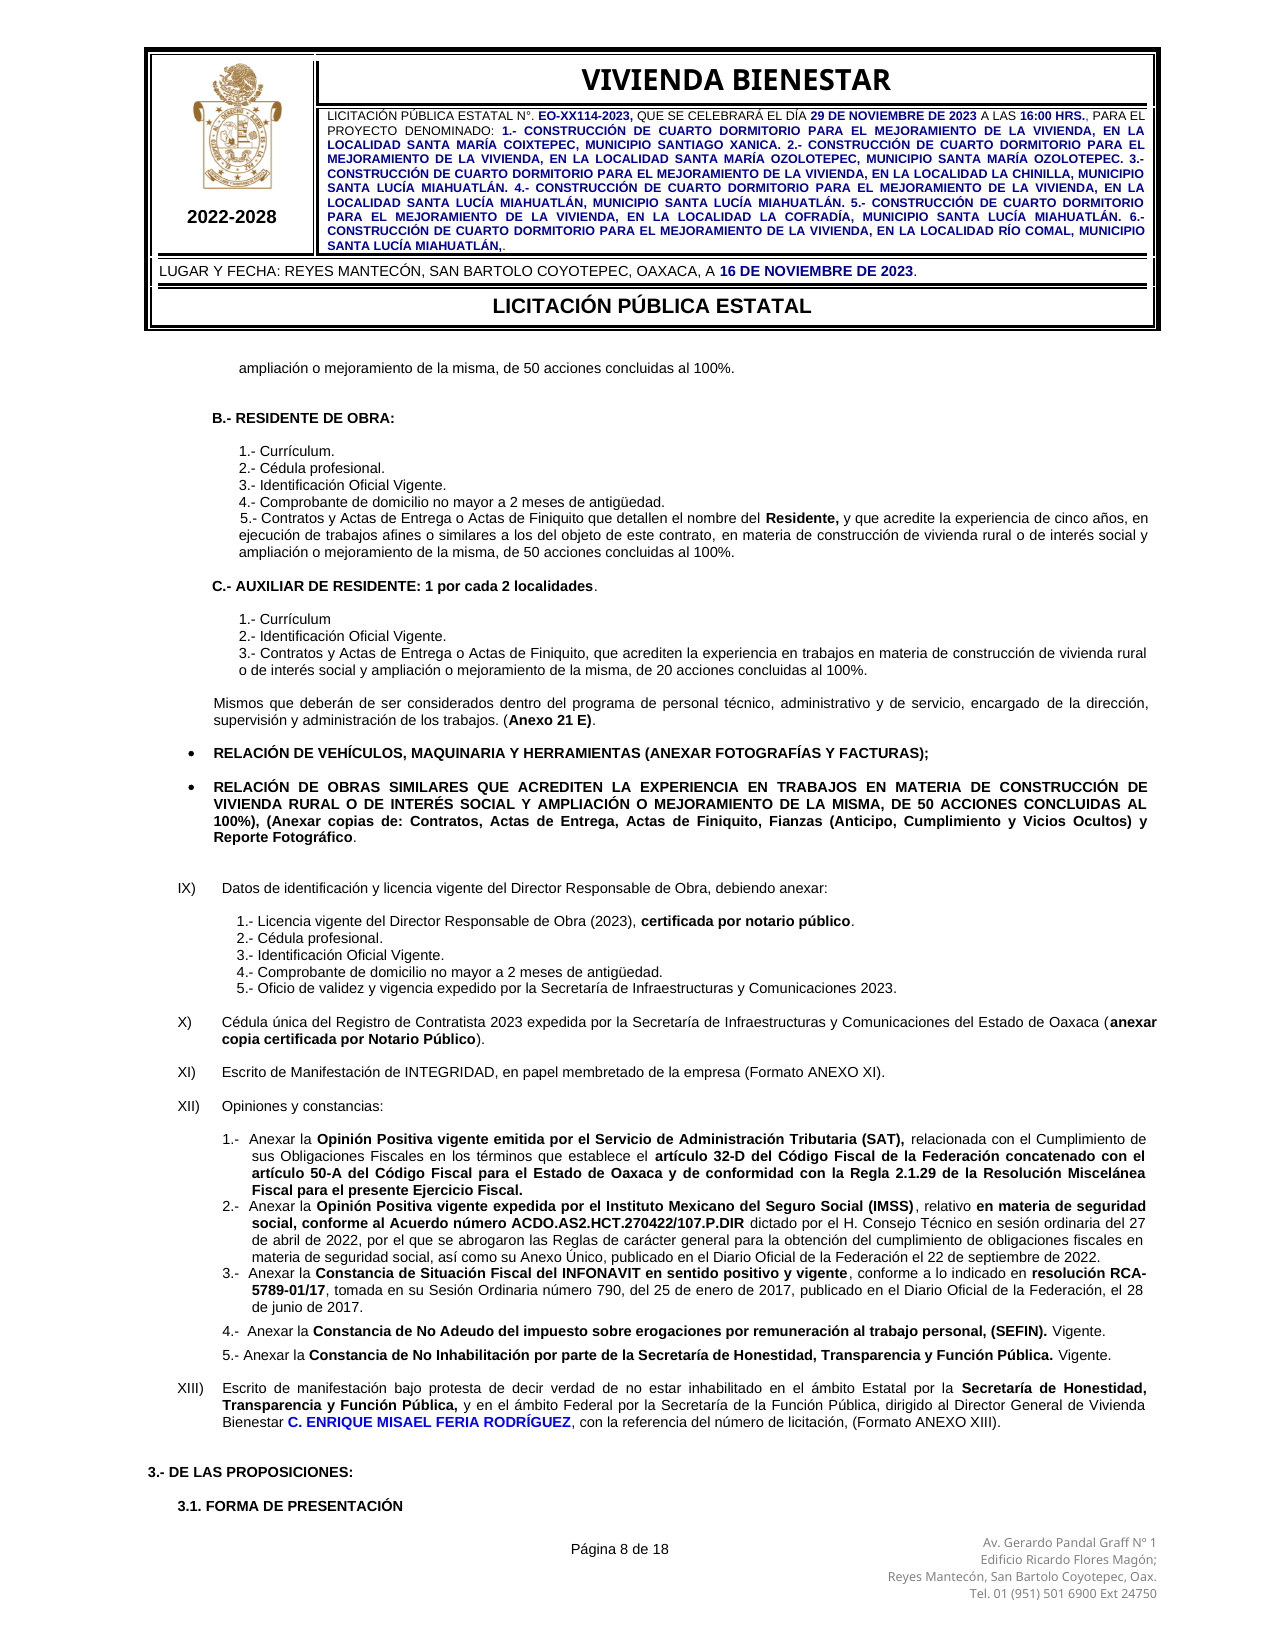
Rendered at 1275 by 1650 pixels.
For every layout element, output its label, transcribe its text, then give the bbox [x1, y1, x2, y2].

text 5.- Oficio de validez y vigencia expedido por la Secretaría de Infraestructuras y Comunicaciones 2023. [236, 980, 1157, 997]
text 3.- DE LAS PROPOSICIONES: [148, 1464, 1152, 1481]
list Opiniones y constancias: [177, 1097, 1157, 1114]
table_cell 5.- Anexar la Constancia de No Inhabilitación por parte de la Secretaría de Honestidad, Transparencia y Función Pública. Vigente. Escrito de manifestación bajo protesta de decir verdad de no estar inhabilitado en el ámbito Estatal por la Secretaría de Honestidad, Transparencia y Función Pública, y en el ámbito Federal por la Secretaría de la Función Pública, dirigido al Director General de Vivienda Bienestar C. ENRIQUE MISAEL FERIA RODRÍGUEZ, con la referencia del número de licitación, (Formato ANEXO XIII). [155, 1347, 1154, 1431]
table_header 1.- Anexar la Opinión Positiva vigente emitida por el Servicio de Administración Tributaria (SAT), relacionada con el Cumplimiento de sus Obligaciones Fiscales en los términos que establece el artículo 32-D del Código Fiscal de la Federación concatenado con el artículo 50-A del Código Fiscal para el Estado de Oaxaca y de conformidad con la Regla 2.1.29 de la Resolución Miscelánea Fiscal para el presente Ejercicio Fiscal. [155, 1131, 1154, 1198]
table_cell 3.- Anexar la Constancia de Situación Fiscal del INFONAVIT en sentido positivo y vigente, conforme a lo indicado en resolución RCA-5789-01/17, tomada en su Sesión Ordinaria número 790, del 25 de enero de 2017, publicado en el Diario Oficial de la Federación, el 28 de junio de 2017. [155, 1265, 1154, 1315]
text 2.- Cédula profesional. [236, 930, 1157, 946]
list Cédula única del Registro de Contratista 2023 expedida por la Secretaría de Infraestructuras y Comunicaciones del Estado de Oaxaca (anexar copia certificada por Notario Público). [177, 1013, 1157, 1047]
text 4.- Comprobante de domicilio no mayor a 2 meses de antigüedad. [236, 963, 1157, 980]
table_cell C.- AUXILIAR DE RESIDENTE: 1 por cada 2 localidades. 1.- Currículum 2.- Identificación Oficial Vigente. 3.- Contratos y Actas de Entrega o Actas de Finiquito, que acrediten la experiencia en trabajos en materia de construcción de vivienda rural o de interés social y ampliación o mejoramiento de la misma, de 20 acciones concluidas al 100%. [180, 561, 1156, 678]
list Escrito de Manifestación de INTEGRIDAD, en papel membretado de la empresa (Formato ANEXO XI). [177, 1064, 1157, 1081]
text 3.1. FORMA DE PRESENTACIÓN [148, 1498, 1152, 1514]
list Datos de identificación y licencia vigente del Director Responsable de Obra, debiendo anexar: [177, 879, 1157, 896]
text 3.- Identificación Oficial Vigente. [236, 946, 1157, 963]
table_cell 4.- Anexar la Constancia de No Adeudo del impuesto sobre erogaciones por remuneración al trabajo personal, (SEFIN). Vigente. [155, 1315, 1154, 1347]
picture [187, 59, 285, 188]
table_cell 2.- Anexar la Opinión Positiva vigente expedida por el Instituto Mexicano del Seguro Social (IMSS), relativo en materia de seguridad social, conforme al Acuerdo número ACDO.AS2.HCT.270422/107.P.DIR dictado por el H. Consejo Técnico en sesión ordinaria del 27 de abril de 2022, por el que se abrogaron las Reglas de carácter general para la obtención del cumplimiento de obligaciones fiscales en materia de seguridad social, así como su Anexo Único, publicado en el Diario Oficial de la Federación el 22 de septiembre de 2022. [155, 1198, 1154, 1265]
table_cell Mismos que deberán de ser considerados dentro del programa de personal técnico, administrativo y de servicio, encargado de la dirección, supervisión y administración de los trabajos. (Anexo 21 E). RELACIÓN DE VEHÍCULOS, MAQUINARIA Y HERRAMIENTAS (ANEXAR FOTOGRAFÍAS Y FACTURAS); RELACIÓN DE OBRAS SIMILARES QUE ACREDITEN LA EXPERIENCIA EN TRABAJOS EN MATERIA DE CONSTRUCCIÓN DE VIVIENDA RURAL O DE INTERÉS SOCIAL Y AMPLIACIÓN O MEJORAMIENTO DE LA MISMA, DE 50 ACCIONES CONCLUIDAS AL 100%), (Anexar copias de: Contratos, Actas de Entrega, Actas de Finiquito, Fianzas (Anticipo, Cumplimiento y Vicios Ocultos) y Reporte Fotográfico. [180, 678, 1156, 863]
table_cell B.- RESIDENTE DE OBRA: 1.- Currículum. 2.- Cédula profesional. 3.- Identificación Oficial Vigente. 4.- Comprobante de domicilio no mayor a 2 meses de antigüedad. 5.- Contratos y Actas de Entrega o Actas de Finiquito que detallen el nombre del Residente, y que acredite la experiencia de cinco años, en ejecución de trabajos afines o similares a los del objeto de este contrato, en materia de construcción de vivienda rural o de interés social y ampliación o mejoramiento de la misma, de 50 acciones concluidas al 100%. [180, 410, 1156, 561]
text 1.- Licencia vigente del Director Responsable de Obra (2023), certificada por notario público. [236, 913, 1157, 930]
